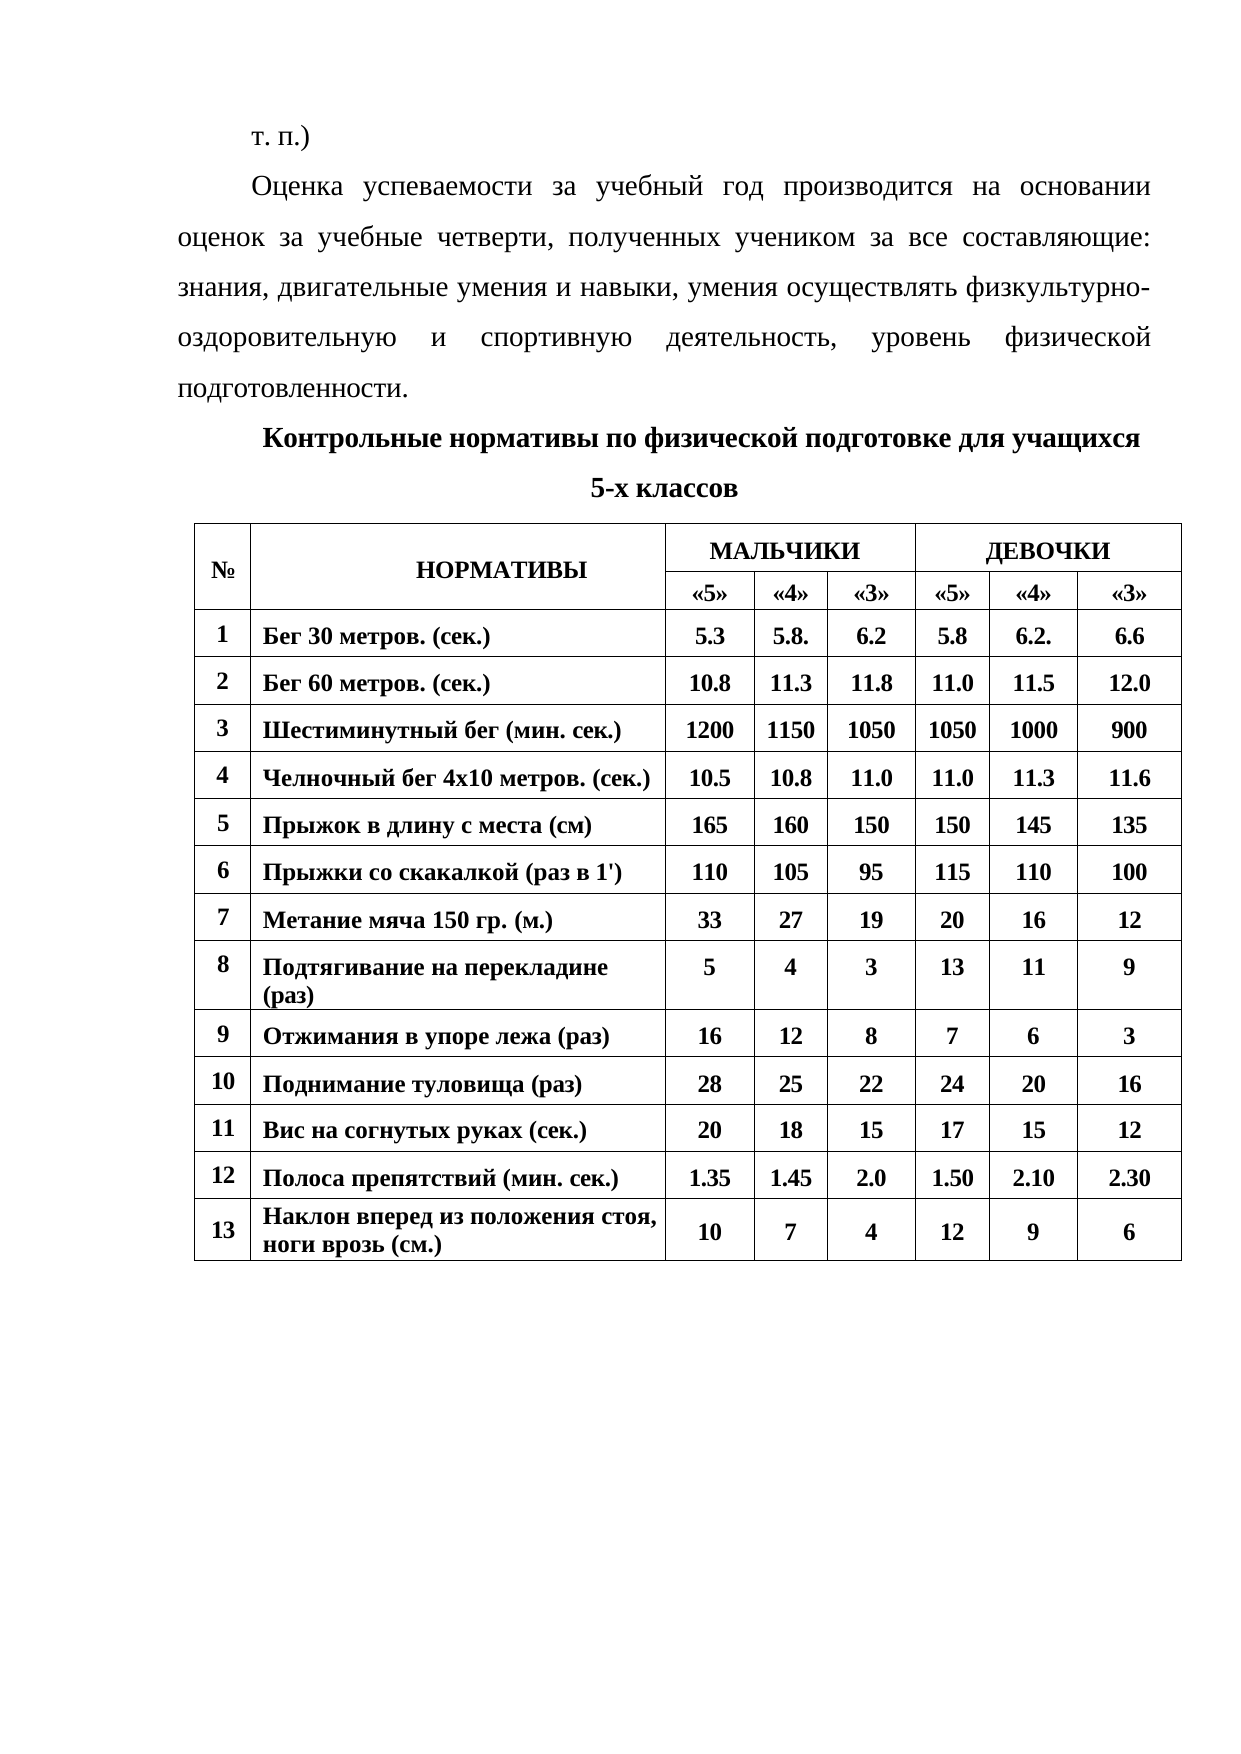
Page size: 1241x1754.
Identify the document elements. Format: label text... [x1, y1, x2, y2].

table_cell 4 [755, 941, 827, 1009]
table_cell 10 [195, 1057, 250, 1103]
table_cell 13 [195, 1199, 250, 1260]
table_cell 16 [990, 894, 1077, 939]
table_cell 22 [828, 1057, 915, 1103]
table_cell «4» [755, 572, 827, 609]
table_cell Шестиминутный бег (мин. сек.) [251, 705, 665, 751]
table_header НОРМАТИВЫ [251, 524, 665, 609]
table_cell 10.5 [666, 752, 754, 798]
table_cell 3 [195, 705, 250, 751]
table_cell 1000 [990, 705, 1077, 751]
table_cell 1050 [916, 705, 989, 751]
table_cell 150 [828, 799, 915, 845]
table_cell 110 [990, 846, 1077, 893]
table_cell 135 [1078, 799, 1181, 845]
table_cell 1.35 [666, 1152, 754, 1198]
table_cell 15 [990, 1105, 1077, 1151]
table_cell 19 [828, 894, 915, 939]
table_cell 12 [1078, 894, 1181, 939]
table_cell 24 [916, 1057, 989, 1103]
table_cell 11.0 [916, 752, 989, 798]
table_cell 27 [755, 894, 827, 939]
table_cell 11 [990, 941, 1077, 1009]
table_cell 2.0 [828, 1152, 915, 1198]
table_cell 2.10 [990, 1152, 1077, 1198]
table_cell 13 [916, 941, 989, 1009]
table_cell 6 [195, 846, 250, 893]
table_cell 12 [755, 1010, 827, 1056]
table_cell 160 [755, 799, 827, 845]
table_cell 115 [916, 846, 989, 893]
table_cell 95 [828, 846, 915, 893]
table_cell 12.0 [1078, 657, 1181, 703]
table_cell 11.3 [755, 657, 827, 703]
table_cell 7 [755, 1199, 827, 1260]
table_cell 165 [666, 799, 754, 845]
table_cell 1200 [666, 705, 754, 751]
table_cell 11.0 [916, 657, 989, 703]
table_cell 6.2. [990, 610, 1077, 656]
table_cell Метание мяча 150 гр. (м.) [251, 894, 665, 939]
table_cell 3 [828, 941, 915, 1009]
table_cell 20 [666, 1105, 754, 1151]
table_cell 6.2 [828, 610, 915, 656]
table_cell 6.6 [1078, 610, 1181, 656]
table_cell «4» [990, 572, 1077, 609]
table_cell 18 [755, 1105, 827, 1151]
table_cell 7 [195, 894, 250, 939]
text Оценка успеваемости за учебный год производится на основании оценок за учебные четверти, полученных учеником за все составляющие: знания, двигательные умения и навыки, умения осуществлять физкультурно-оздоровительную и спортивную деятельность, уровень физической подготовленности. [177, 168, 1152, 403]
table_cell Бег 60 метров. (сек.) [251, 657, 665, 703]
table_cell 16 [666, 1010, 754, 1056]
table_cell 9 [195, 1010, 250, 1056]
table_cell 3 [1078, 1010, 1181, 1056]
table_cell 11.5 [990, 657, 1077, 703]
table_cell Поднимание туловища (раз) [251, 1057, 665, 1103]
table_cell 2.30 [1078, 1152, 1181, 1198]
table_cell 105 [755, 846, 827, 893]
table_cell 9 [990, 1199, 1077, 1260]
table_cell Прыжок в длину с места (см) [251, 799, 665, 845]
table_cell 1.45 [755, 1152, 827, 1198]
table_cell 5.3 [666, 610, 754, 656]
table_cell 12 [195, 1152, 250, 1198]
table_cell Подтягивание на перекладине (раз) [251, 941, 665, 1009]
table_cell 100 [1078, 846, 1181, 893]
table_cell 5.8 [916, 610, 989, 656]
table_cell Полоса препятствий (мин. сек.) [251, 1152, 665, 1198]
table_cell 1050 [828, 705, 915, 751]
table_cell 25 [755, 1057, 827, 1103]
table_cell 8 [828, 1010, 915, 1056]
text Контрольные нормативы по физической подготовке для учащихся 5-х классов [177, 420, 1152, 504]
table_header ДЕВОЧКИ [916, 524, 1181, 571]
table_cell 1 [195, 610, 250, 656]
table_cell 1.50 [916, 1152, 989, 1198]
table_cell 4 [195, 752, 250, 798]
table_cell Вис на согнутых руках (сек.) [251, 1105, 665, 1151]
table_cell Отжимания в упоре лежа (раз) [251, 1010, 665, 1056]
table_cell 17 [916, 1105, 989, 1151]
table_cell Челночный бег 4х10 метров. (сек.) [251, 752, 665, 798]
table_cell 5 [666, 941, 754, 1009]
table_cell 11.6 [1078, 752, 1181, 798]
table_cell 900 [1078, 705, 1181, 751]
table_cell 4 [828, 1199, 915, 1260]
table_cell 6 [990, 1010, 1077, 1056]
table_cell Прыжки со скакалкой (раз в 1') [251, 846, 665, 893]
table_cell 16 [1078, 1057, 1181, 1103]
table_cell 9 [1078, 941, 1181, 1009]
table_cell 10 [666, 1199, 754, 1260]
table_cell 11.0 [828, 752, 915, 798]
table_cell 15 [828, 1105, 915, 1151]
table_cell 12 [1078, 1105, 1181, 1151]
table_cell 145 [990, 799, 1077, 845]
table_cell 11.3 [990, 752, 1077, 798]
table_cell 110 [666, 846, 754, 893]
table_cell 11.8 [828, 657, 915, 703]
table_cell 20 [916, 894, 989, 939]
table_cell 2 [195, 657, 250, 703]
table_cell «3» [828, 572, 915, 609]
table_cell 33 [666, 894, 754, 939]
table_cell 5 [195, 799, 250, 845]
table_header МАЛЬЧИКИ [666, 524, 915, 571]
table_cell 28 [666, 1057, 754, 1103]
table_cell 6 [1078, 1199, 1181, 1260]
table_cell 10.8 [666, 657, 754, 703]
table_cell 8 [195, 941, 250, 1009]
table_cell 12 [916, 1199, 989, 1260]
table_header № [195, 524, 250, 609]
table_cell 1150 [755, 705, 827, 751]
table_cell «5» [916, 572, 989, 609]
table_cell Наклон вперед из положения стоя, ноги врозь (см.) [251, 1199, 665, 1260]
table_cell 10.8 [755, 752, 827, 798]
table_cell 150 [916, 799, 989, 845]
table_cell «5» [666, 572, 754, 609]
table_cell Бег 30 метров. (сек.) [251, 610, 665, 656]
table_cell «3» [1078, 572, 1181, 609]
table_cell 5.8. [755, 610, 827, 656]
table_cell 20 [990, 1057, 1077, 1103]
table_cell 11 [195, 1105, 250, 1151]
table_cell 7 [916, 1010, 989, 1056]
text т. п.) [177, 118, 1152, 152]
